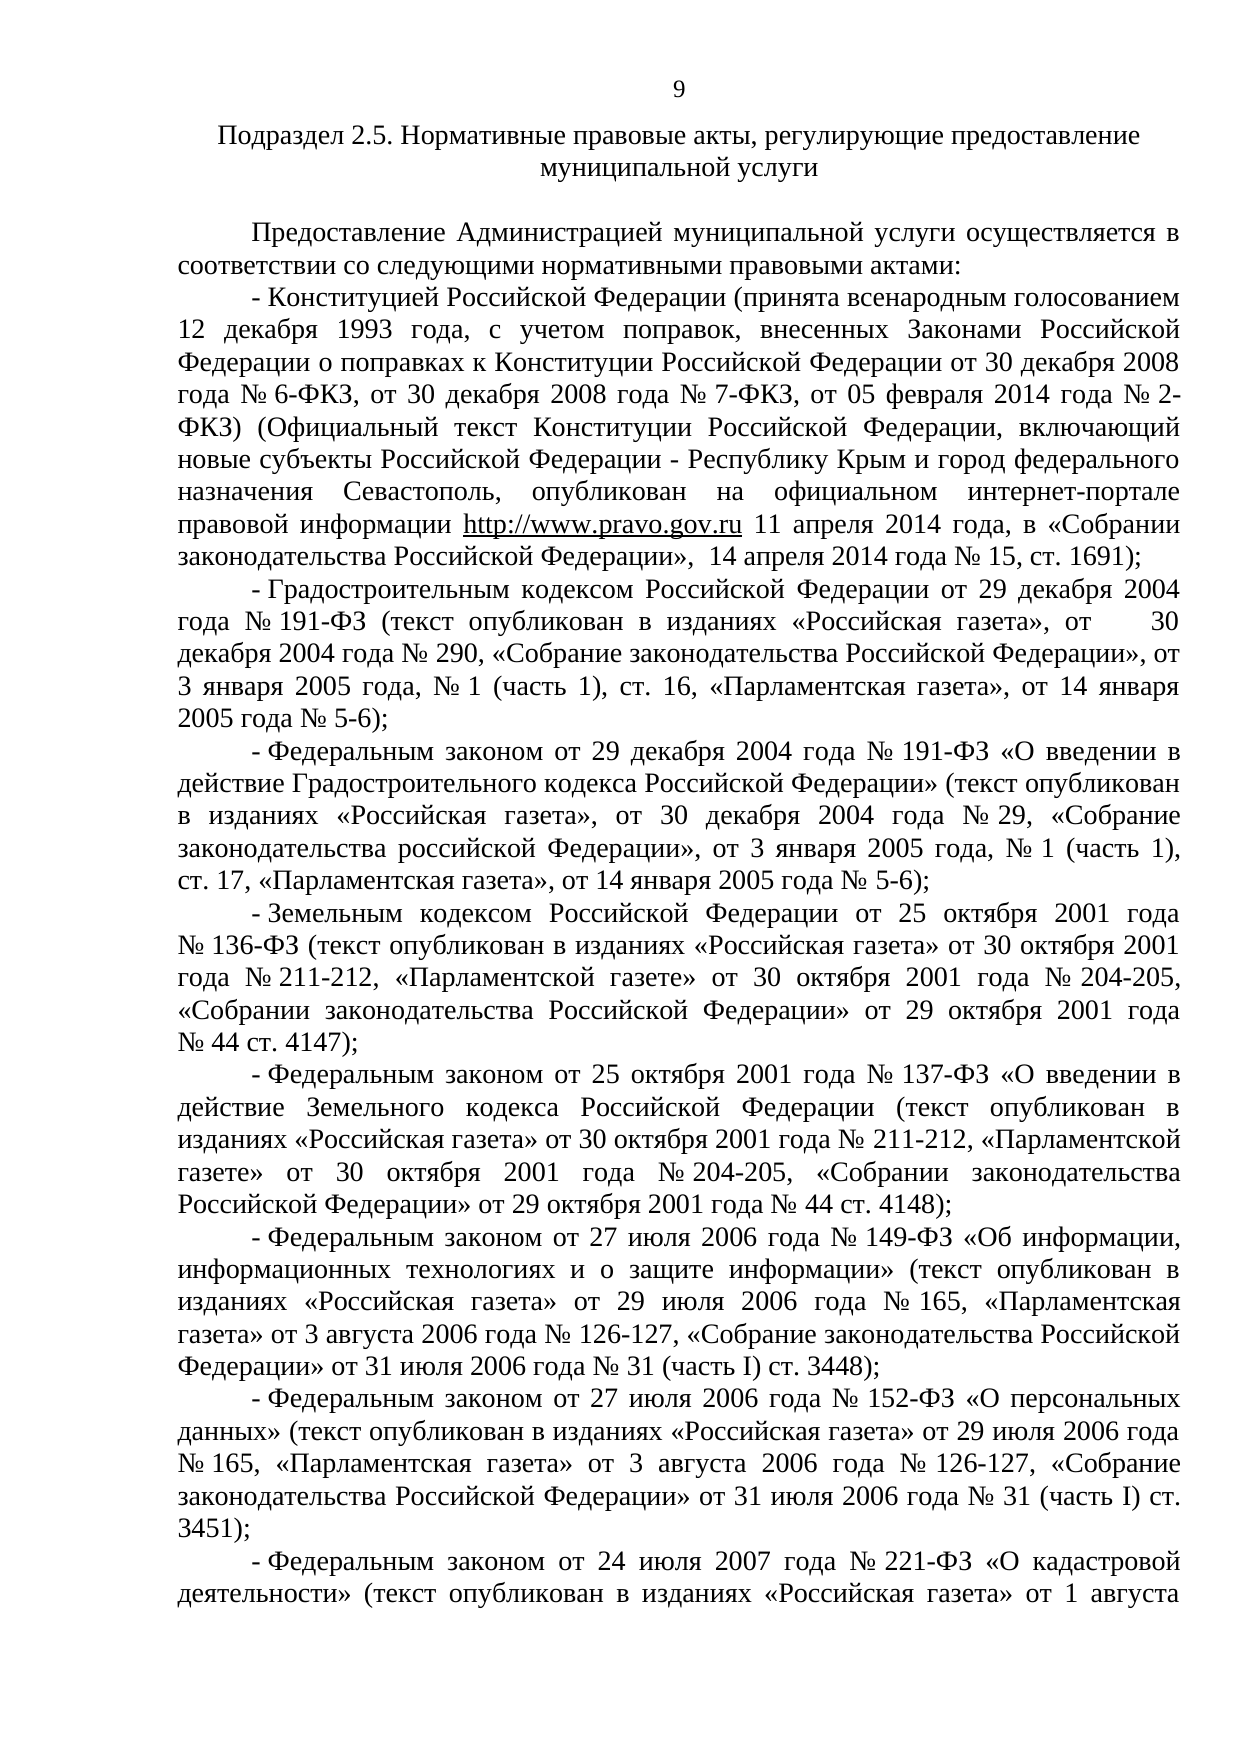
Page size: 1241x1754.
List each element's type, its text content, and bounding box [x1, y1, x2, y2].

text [177, 1543, 1181, 1608]
text Подраздел 2.5. Нормативные правовые акты, регулирующие предоставление муниципальной услуги [177, 118, 1181, 183]
text - Земельным кодексом Российской Федерации от 25 октября 2001 года № 136-ФЗ (текст опубликован в изданиях «Российская газета» от 30 октября 2001 года № 211-212, «Парламентской газете» от 30 октября 2001 года № 204-205, «Собрании законодательства Российской Федерации» от 29 октября 2001 года № 44 ст. 4147); [177, 896, 1181, 1058]
text - Конституцией Российской Федерации (принята всенародным голосованием 12 декабря 1993 года, с учетом поправок, внесенных Законами Российской Федерации о поправках к Конституции Российской Федерации от 30 декабря 2008 года № 6-ФКЗ, от 30 декабря 2008 года № 7-ФКЗ, от 05 февраля 2014 года № 2-ФКЗ) (Официальный текст Конституции Российской Федерации, включающий новые субъекты Российской Федерации - Республику Крым и город федерального назначения Севастополь, опубликован на официальном интернет-портале правовой информации http://www.pravo.gov.ru 11 апреля 2014 года, в «Собрании законодательства Российской Федерации», 14 апреля 2014 года № 15, ст. 1691); [177, 280, 1181, 572]
text - Федеральным законом от 27 июля 2006 года № 149-ФЗ «Об информации, информационных технологиях и о защите информации» (текст опубликован в изданиях «Российская газета» от 29 июля 2006 года № 165, «Парламентская газета» от 3 августа 2006 года № 126-127, «Собрание законодательства Российской Федерации» от 31 июля 2006 года № 31 (часть I) ст. 3448); [177, 1219, 1181, 1382]
text - Федеральным законом от 29 декабря 2004 года № 191-ФЗ «О введении в действие Градостроительного кодекса Российской Федерации» (текст опубликован в изданиях «Российская газета», от 30 декабря 2004 года № 29, «Собрание законодательства российской Федерации», от 3 января 2005 года, № 1 (часть 1), ст. 17, «Парламентская газета», от 14 января 2005 года № 5-6); [177, 734, 1181, 896]
text - Федеральным законом от 27 июля 2006 года № 152-ФЗ «О персональных данных» (текст опубликован в изданиях «Российская газета» от 29 июля 2006 года № 165, «Парламентская газета» от 3 августа 2006 года № 126-127, «Собрание законодательства Российской Федерации» от 31 июля 2006 года № 31 (часть I) ст. 3451); [177, 1382, 1181, 1543]
text - Федеральным законом от 25 октября 2001 года № 137-ФЗ «О введении в действие Земельного кодекса Российской Федерации (текст опубликован в изданиях «Российская газета» от 30 октября 2001 года № 211-212, «Парламентской газете» от 30 октября 2001 года № 204-205, «Собрании законодательства Российской Федерации» от 29 октября 2001 года № 44 ст. 4148); [177, 1058, 1181, 1219]
text - Градостроительным кодексом Российской Федерации от 29 декабря 2004 года № 191-ФЗ (текст опубликован в изданиях «Российская газета», от 30 декабря 2004 года № 290, «Собрание законодательства Российской Федерации», от 3 января 2005 года, № 1 (часть 1), ст. 16, «Парламентская газета», от 14 января 2005 года № 5-6); [177, 572, 1181, 734]
text Предоставление Администрацией муниципальной услуги осуществляется в соответствии со следующими нормативными правовыми актами: [177, 215, 1181, 280]
